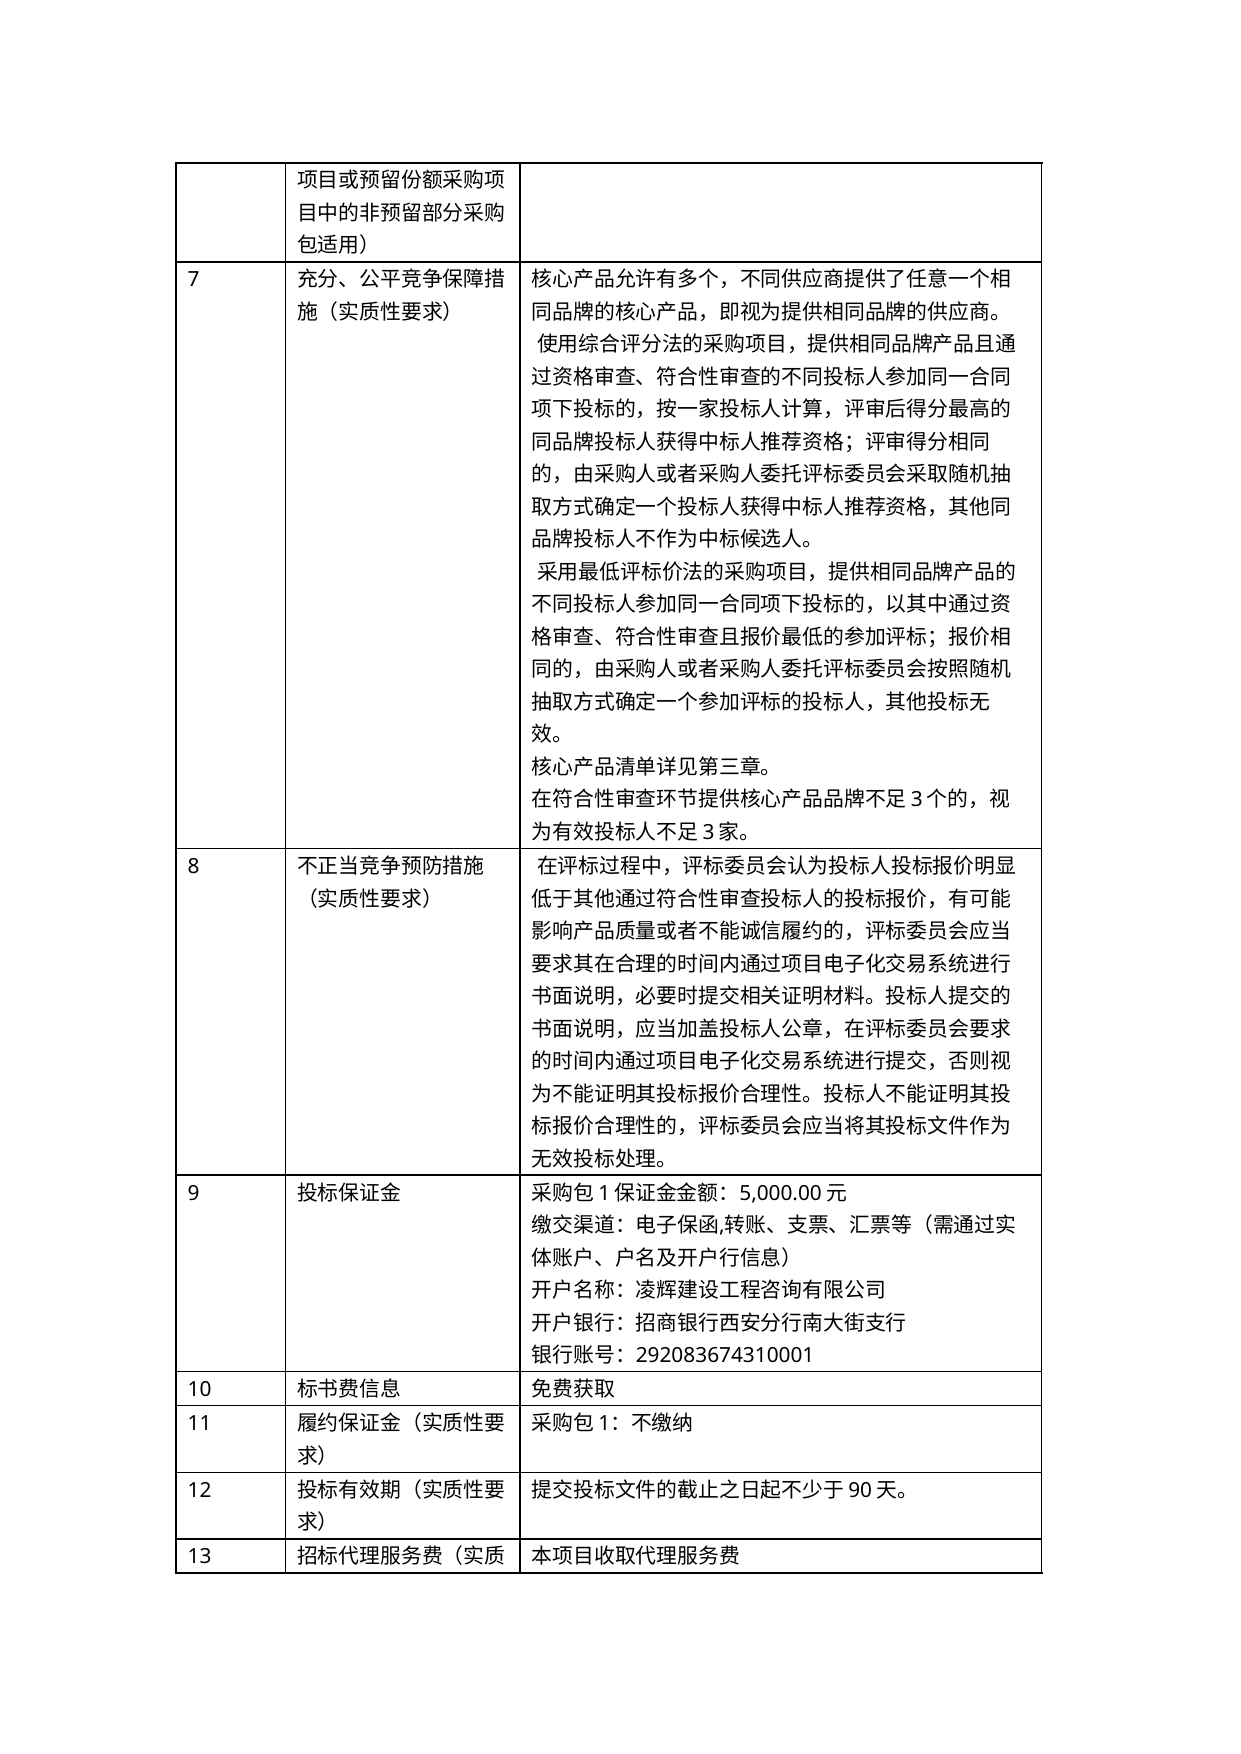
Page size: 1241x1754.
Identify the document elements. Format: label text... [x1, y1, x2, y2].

table_cell 不正当竞争预防措施（实质性要求） [286, 849, 519, 1174]
table_cell 招标代理服务费（实质性要求） [286, 1540, 519, 1572]
table_cell 在评标过程中，评标委员会认为投标人投标报价明显低于其他通过符合性审查投标人的投标报价，有可能影响产品质量或者不能诚信履约的，评标委员会应当要求其在合理的时间内通过项目电子化交易系统进行书面说明，必要时提交相关证明材料。投标人提交的书面说明，应当加盖投标人公章，在评标委员会要求的时间内通过项目电子化交易系统进行提交，否则视为不能证明其投标报价合理性。投标人不能证明其投标报价合理性的，评标委员会应当将其投标文件作为无效投标处理。 [521, 849, 1041, 1174]
table_cell 核心产品允许有多个，不同供应商提供了任意一个相同品牌的核心产品，即视为提供相同品牌的供应商。 使用综合评分法的采购项目，提供相同品牌产品且通过资格审查、符合性审查的不同投标人参加同一合同项下投标的，按一家投标人计算，评审后得分最高的同品牌投标人获得中标人推荐资格；评审得分相同的，由采购人或者采购人委托评标委员会采取随机抽取方式确定一个投标人获得中标人推荐资格，其他同品牌投标人不作为中标候选人。 采用最低评标价法的采购项目，提供相同品牌产品的不同投标人参加同一合同项下投标的，以其中通过资格审查、符合性审查且报价最低的参加评标；报价相同的，由采购人或者采购人委托评标委员会按照随机抽取方式确定一个参加评标的投标人，其他投标无效。 核心产品清单详见第三章。 在符合性审查环节提供核心产品品牌不足3个的，视为有效投标人不足3家。 [521, 263, 1041, 848]
table_cell 采购包1保证金金额：5,000.00元 缴交渠道：电子保函,转账、支票、汇票等（需通过实体账户、户名及开户行信息） 开户名称：凌辉建设工程咨询有限公司 开户银行：招商银行西安分行南大街支行 银行账号：292083674310001 [521, 1176, 1041, 1371]
table_cell 充分、公平竞争保障措施（实质性要求） [286, 263, 519, 848]
table_cell 标书费信息 [286, 1372, 519, 1405]
table_cell 11 [177, 1406, 285, 1471]
table_cell 投标有效期（实质性要求） [286, 1473, 519, 1538]
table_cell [521, 164, 1041, 261]
table_cell 履约保证金（实质性要求） [286, 1406, 519, 1471]
table_cell 采购包1：不缴纳 [521, 1406, 1041, 1471]
table_cell 13 [177, 1540, 285, 1572]
table_cell 10 [177, 1372, 285, 1405]
table_cell 投标保证金 [286, 1176, 519, 1371]
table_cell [521, 1540, 1041, 1572]
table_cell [286, 164, 519, 261]
table_cell 6 [177, 164, 285, 261]
table_cell 8 [177, 849, 285, 1174]
table_cell 12 [177, 1473, 285, 1538]
table_cell 9 [177, 1176, 285, 1371]
table_cell 7 [177, 263, 285, 848]
table_cell 免费获取 [521, 1372, 1041, 1405]
table_cell 提交投标文件的截止之日起不少于90天。 [521, 1473, 1041, 1538]
